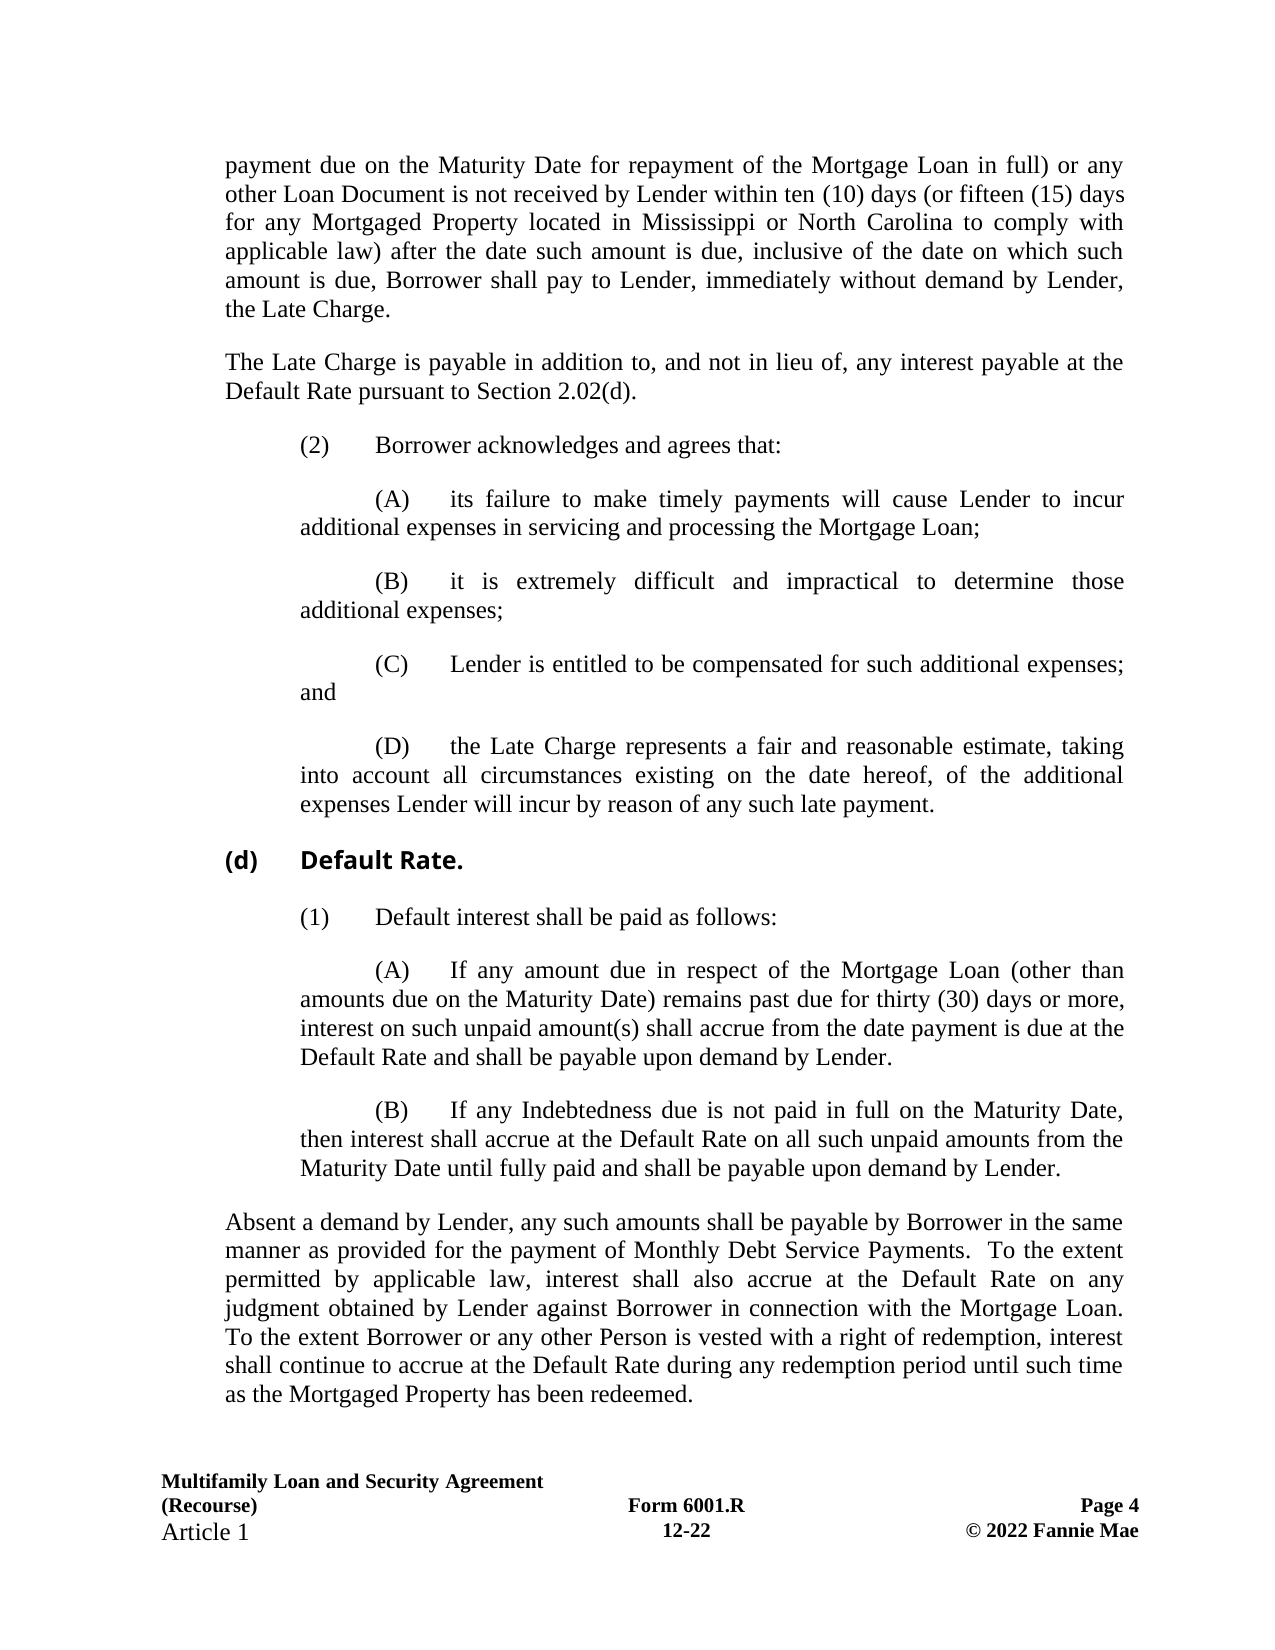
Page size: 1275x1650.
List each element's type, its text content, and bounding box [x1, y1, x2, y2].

subtitle If any Indebtedness due is not paid in full on the Maturity Date, then interest shall accrue at the Default Rate on all such unpaid amounts from the Maturity Date until fully paid and shall be payable upon demand by Lender. [300, 1095, 1125, 1182]
subtitle the Late Charge represents a fair and reasonable estimate, taking into account all circumstances existing on the date hereof, of the additional expenses Lender will incur by reason of any such late payment. [300, 731, 1125, 817]
text The Late Charge is payable in addition to, and not in lieu of, any interest payable at the Default Rate pursuant to Section 2.02(d). [225, 347, 1125, 405]
subtitle it is extremely difficult and impractical to determine those additional expenses; [300, 566, 1125, 624]
subtitle If any amount due in respect of the Mortgage Loan (other than amounts due on the Maturity Date) remains past due for thirty (30) days or more, interest on such unpaid amount(s) shall accrue from the date payment is due at the Default Rate and shall be payable upon demand by Lender. [300, 955, 1125, 1070]
subtitle Borrower acknowledges and agrees that: [225, 430, 1125, 459]
subtitle Default Rate. [150, 842, 1125, 877]
subtitle Lender is entitled to be compensated for such additional expenses; and [300, 649, 1125, 706]
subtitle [225, 150, 1125, 322]
subtitle Default interest shall be paid as follows: [225, 902, 1125, 930]
subtitle its failure to make timely payments will cause Lender to incur additional expenses in servicing and processing the Mortgage Loan; [300, 484, 1125, 541]
text Absent a demand by Lender, any such amounts shall be payable by Borrower in the same manner as provided for the payment of Monthly Debt Service Payments. To the extent permitted by applicable law, interest shall also accrue at the Default Rate on any judgment obtained by Lender against Borrower in connection with the Mortgage Loan. To the extent Borrower or any other Person is vested with a right of redemption, interest shall continue to accrue at the Default Rate during any redemption period until such time as the Mortgaged Property has been redeemed. [225, 1207, 1125, 1408]
